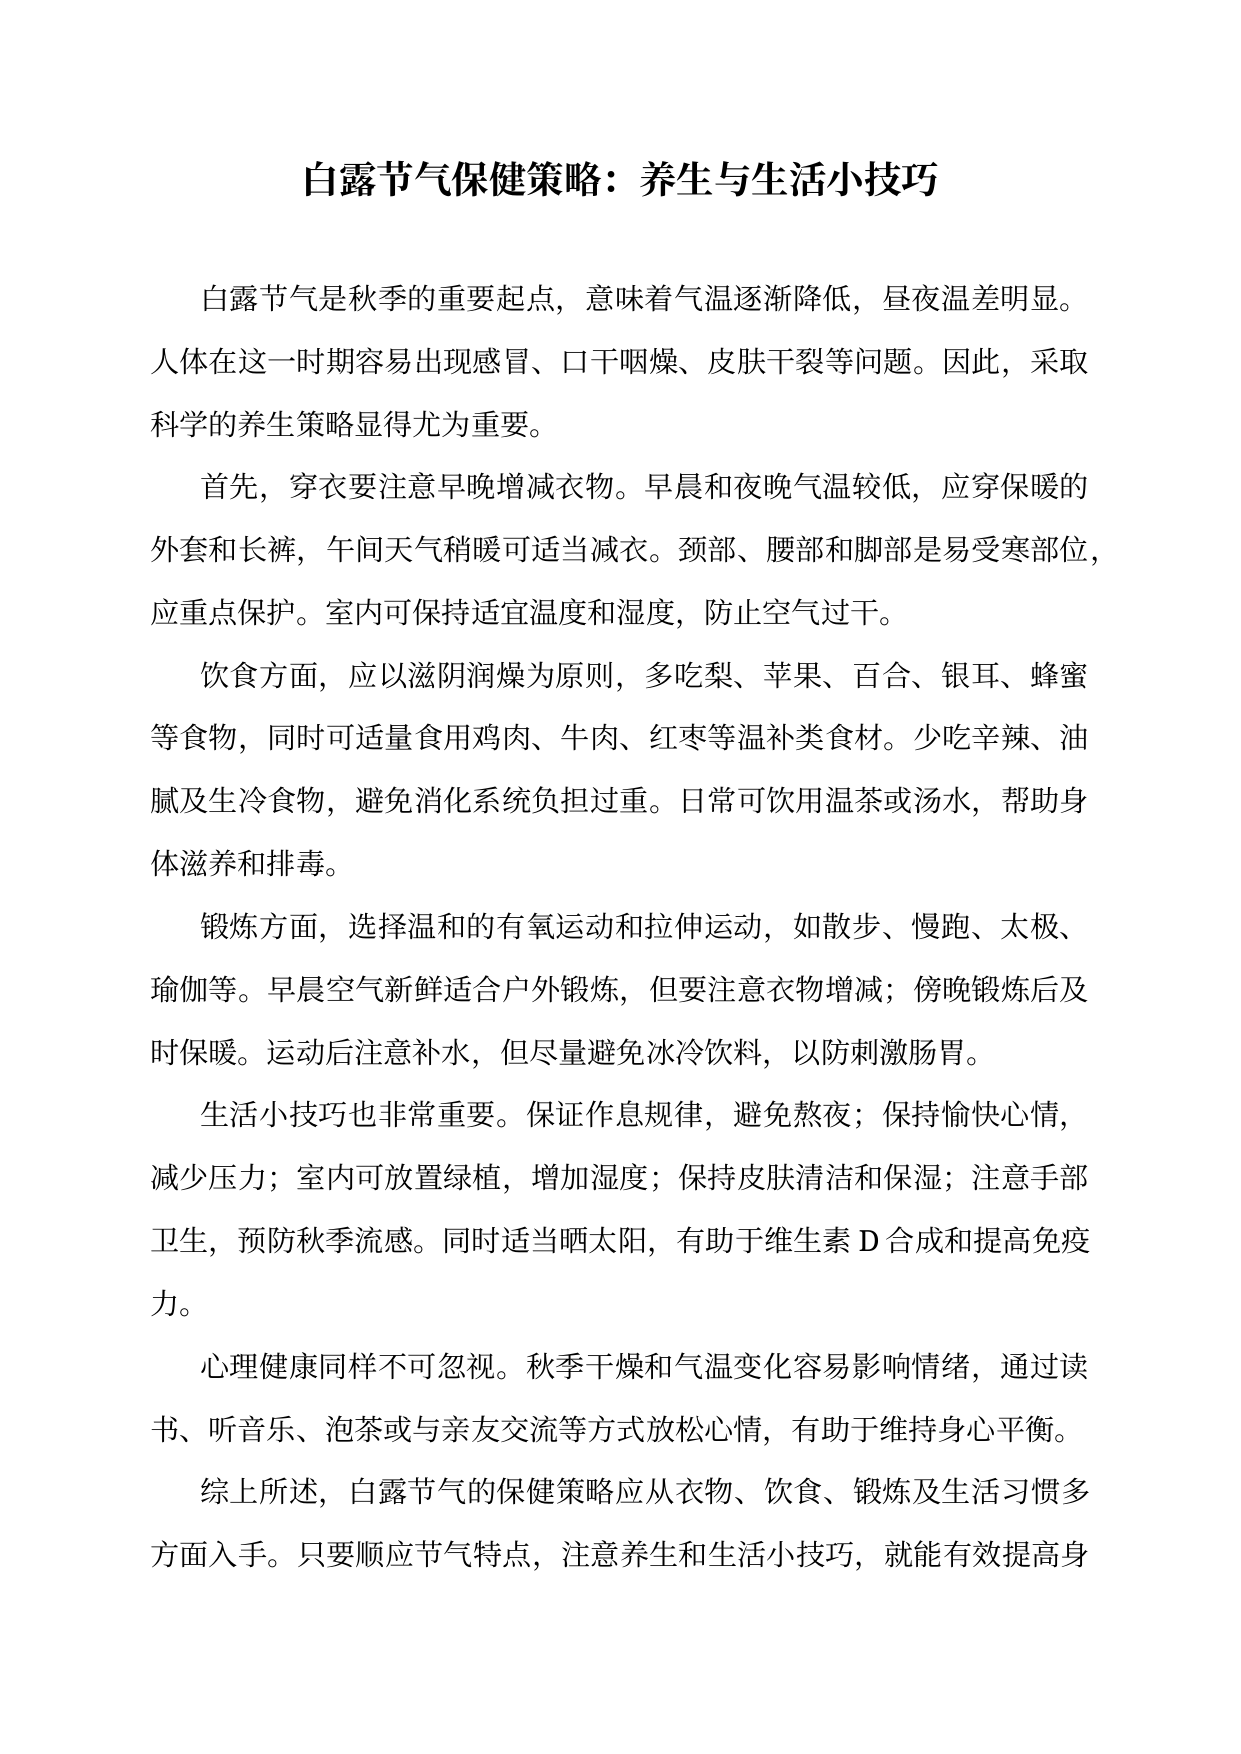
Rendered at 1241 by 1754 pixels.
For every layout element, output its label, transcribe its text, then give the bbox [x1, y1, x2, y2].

text 饮食方面，应以滋阴润燥为原则，多吃梨、苹果、百合、银耳、蜂蜜等食物，同时可适量食用鸡肉、牛肉、红枣等温补类食材。少吃辛辣、油腻及生冷食物，避免消化系统负担过重。日常可饮用温茶或汤水，帮助身体滋养和排毒。 [150, 653, 1090, 883]
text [150, 1469, 1090, 1574]
subtitle 白露节气保健策略：养生与生活小技巧 [150, 150, 1090, 204]
text 生活小技巧也非常重要。保证作息规律，避免熬夜；保持愉快心情，减少压力；室内可放置绿植，增加湿度；保持皮肤清洁和保湿；注意手部卫生，预防秋季流感。同时适当晒太阳，有助于维生素D合成和提高免疫力。 [150, 1092, 1090, 1323]
text 首先，穿衣要注意早晚增减衣物。早晨和夜晚气温较低，应穿保暖的外套和长裤，午间天气稍暖可适当减衣。颈部、腰部和脚部是易受寒部位，应重点保护。室内可保持适宜温度和湿度，防止空气过干。 [150, 464, 1090, 632]
text 心理健康同样不可忽视。秋季干燥和气温变化容易影响情绪，通过读书、听音乐、泡茶或与亲友交流等方式放松心情，有助于维持身心平衡。 [150, 1344, 1090, 1448]
text 白露节气是秋季的重要起点，意味着气温逐渐降低，昼夜温差明显。人体在这一时期容易出现感冒、口干咽燥、皮肤干裂等问题。因此，采取科学的养生策略显得尤为重要。 [150, 276, 1090, 443]
text 锻炼方面，选择温和的有氧运动和拉伸运动，如散步、慢跑、太极、瑜伽等。早晨空气新鲜适合户外锻炼，但要注意衣物增减；傍晚锻炼后及时保暖。运动后注意补水，但尽量避免冰冷饮料，以防刺激肠胃。 [150, 904, 1090, 1071]
